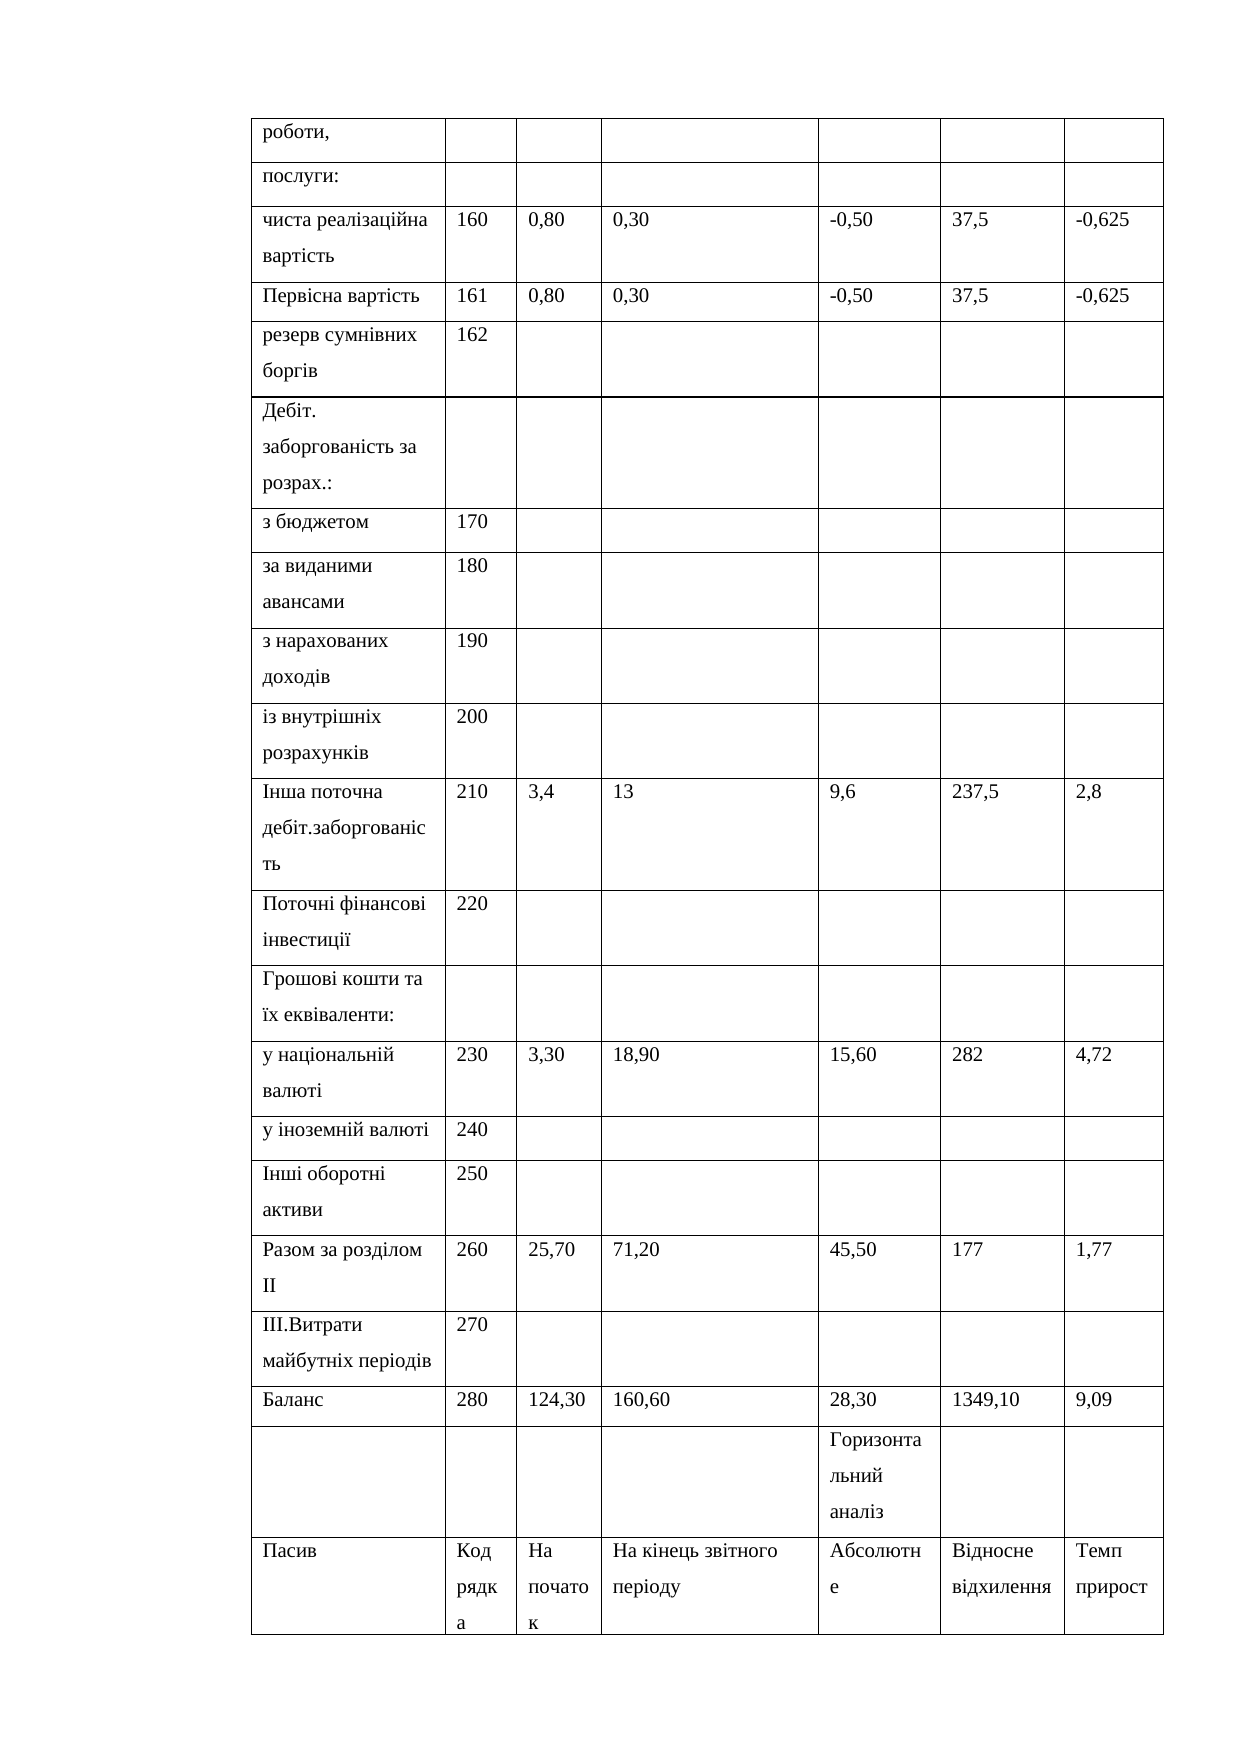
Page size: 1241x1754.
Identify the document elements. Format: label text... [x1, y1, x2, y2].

table_cell 282 [941, 1042, 1064, 1116]
table_cell [1065, 966, 1163, 1041]
table_cell [517, 163, 601, 206]
table_cell [446, 119, 516, 162]
table_cell [819, 163, 940, 206]
table_cell 161 [446, 283, 516, 321]
table_cell [602, 1427, 818, 1537]
table_cell [602, 553, 818, 627]
table_cell [1065, 163, 1163, 206]
table_cell [602, 322, 818, 396]
table_cell 4,72 [1065, 1042, 1163, 1116]
table_cell [517, 1117, 601, 1160]
table_cell [1065, 704, 1163, 778]
table_cell 37,5 [941, 207, 1064, 282]
table_cell 200 [446, 704, 516, 778]
table_cell 170 [446, 509, 516, 552]
table_cell [819, 553, 940, 627]
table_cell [941, 1538, 1064, 1634]
table_cell [602, 509, 818, 552]
table_cell ІІІ.Витрати майбутніх періодів [252, 1312, 445, 1386]
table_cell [819, 1538, 940, 1634]
table_cell [819, 704, 940, 778]
table_cell [1065, 509, 1163, 552]
table_cell [941, 398, 1064, 508]
table_cell [602, 891, 818, 965]
table_cell [819, 1117, 940, 1160]
table_cell [1065, 891, 1163, 965]
table_cell [517, 1312, 601, 1386]
table_cell 0,30 [602, 207, 818, 282]
table_cell [602, 163, 818, 206]
table_cell 15,60 [819, 1042, 940, 1116]
table_cell Грошові кошти та їх еквіваленти: [252, 966, 445, 1041]
table_cell 0,80 [517, 207, 601, 282]
table_cell 13 [602, 779, 818, 890]
table_cell Горизонтальний аналіз [819, 1427, 940, 1537]
table_cell [517, 322, 601, 396]
table_cell [602, 1117, 818, 1160]
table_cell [517, 1538, 601, 1634]
table_cell Первісна вартість [252, 283, 445, 321]
table_cell [819, 119, 940, 162]
table_cell 210 [446, 779, 516, 890]
table_cell [941, 891, 1064, 965]
table_cell [941, 1427, 1064, 1537]
table_cell Пасив [252, 1538, 445, 1634]
table_cell [252, 1427, 445, 1537]
table_cell Разом за розділом ІІ [252, 1236, 445, 1311]
table_cell [517, 704, 601, 778]
table_cell роботи, [252, 119, 445, 162]
table_cell [819, 966, 940, 1041]
table_cell 162 [446, 322, 516, 396]
table_cell 180 [446, 553, 516, 627]
table_cell [941, 163, 1064, 206]
table_cell Інша поточна дебіт.заборгованість [252, 779, 445, 890]
table_cell [1065, 1427, 1163, 1537]
table_cell у іноземній валюті [252, 1117, 445, 1160]
table_cell 25,70 [517, 1236, 601, 1311]
table_cell [517, 1161, 601, 1235]
table_cell 3,4 [517, 779, 601, 890]
table_cell [602, 1312, 818, 1386]
table_cell [517, 119, 601, 162]
table_cell 3,30 [517, 1042, 601, 1116]
table_cell 9,6 [819, 779, 940, 890]
table_cell 237,5 [941, 779, 1064, 890]
table_cell [1065, 322, 1163, 396]
table_cell 190 [446, 629, 516, 703]
table_cell 28,30 [819, 1387, 940, 1426]
table_cell резерв сумнівних боргів [252, 322, 445, 396]
table_cell [941, 509, 1064, 552]
table_cell 1349,10 [941, 1387, 1064, 1426]
table_cell Темп приросту% [1065, 1538, 1163, 1634]
table_cell 45,50 [819, 1236, 940, 1311]
table_cell [941, 629, 1064, 703]
table_cell [602, 704, 818, 778]
table_cell 0,30 [602, 283, 818, 321]
table_cell -0,625 [1065, 207, 1163, 282]
table_cell [602, 629, 818, 703]
table_cell [941, 119, 1064, 162]
table_cell 240 [446, 1117, 516, 1160]
table_cell послуги: [252, 163, 445, 206]
table_cell 270 [446, 1312, 516, 1386]
table_cell 37,5 [941, 283, 1064, 321]
table_cell 18,90 [602, 1042, 818, 1116]
table_cell 160,60 [602, 1387, 818, 1426]
table_cell Код рядка [446, 1538, 516, 1634]
table_cell [941, 322, 1064, 396]
table_cell [602, 119, 818, 162]
table_cell [1065, 119, 1163, 162]
table_cell [517, 891, 601, 965]
table_cell [446, 163, 516, 206]
table_cell [819, 509, 940, 552]
table_cell [602, 398, 818, 508]
table_cell 250 [446, 1161, 516, 1235]
table_cell Баланс [252, 1387, 445, 1426]
table_cell чиста реалізаційна вартість [252, 207, 445, 282]
table_cell [1065, 1117, 1163, 1160]
table_cell Інші оборотні активи [252, 1161, 445, 1235]
table_cell [446, 966, 516, 1041]
table_cell [1065, 629, 1163, 703]
table_cell [819, 398, 940, 508]
table_cell [1065, 553, 1163, 627]
table_cell [941, 966, 1064, 1041]
table_cell 260 [446, 1236, 516, 1311]
table_cell [941, 1161, 1064, 1235]
table_cell [517, 509, 601, 552]
table_cell [941, 1117, 1064, 1160]
table_cell [819, 629, 940, 703]
table_cell [517, 398, 601, 508]
table_cell у національній валюті [252, 1042, 445, 1116]
table_cell [517, 629, 601, 703]
table_cell 220 [446, 891, 516, 965]
table_cell [1065, 1312, 1163, 1386]
table_cell 9,09 [1065, 1387, 1163, 1426]
table_cell 1,77 [1065, 1236, 1163, 1311]
table_cell [819, 1312, 940, 1386]
table_cell 124,30 [517, 1387, 601, 1426]
table_cell [1065, 398, 1163, 508]
table_cell [602, 966, 818, 1041]
table_cell 160 [446, 207, 516, 282]
table_cell 71,20 [602, 1236, 818, 1311]
table_cell -0,625 [1065, 283, 1163, 321]
table_cell за виданими авансами [252, 553, 445, 627]
table_cell [446, 1427, 516, 1537]
table_cell [517, 966, 601, 1041]
table_cell Поточні фінансові інвестиції [252, 891, 445, 965]
table_cell [517, 553, 601, 627]
table_cell [819, 322, 940, 396]
table_cell Дебіт. заборгованість за розрах.: [252, 398, 445, 508]
table_cell [819, 891, 940, 965]
table_cell [941, 1312, 1064, 1386]
table_cell 2,8 [1065, 779, 1163, 890]
table_cell з нарахованих доходів [252, 629, 445, 703]
table_cell [941, 704, 1064, 778]
table_cell -0,50 [819, 207, 940, 282]
table_cell [602, 1161, 818, 1235]
table_cell [819, 1161, 940, 1235]
table_cell з бюджетом [252, 509, 445, 552]
table_cell 230 [446, 1042, 516, 1116]
table_cell [1065, 1161, 1163, 1235]
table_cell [602, 1538, 818, 1634]
table_cell [517, 1427, 601, 1537]
table_cell [446, 398, 516, 508]
table_cell 280 [446, 1387, 516, 1426]
table_cell 0,80 [517, 283, 601, 321]
table_cell із внутрішніх розрахунків [252, 704, 445, 778]
table_cell 177 [941, 1236, 1064, 1311]
table_cell [941, 553, 1064, 627]
table_cell -0,50 [819, 283, 940, 321]
